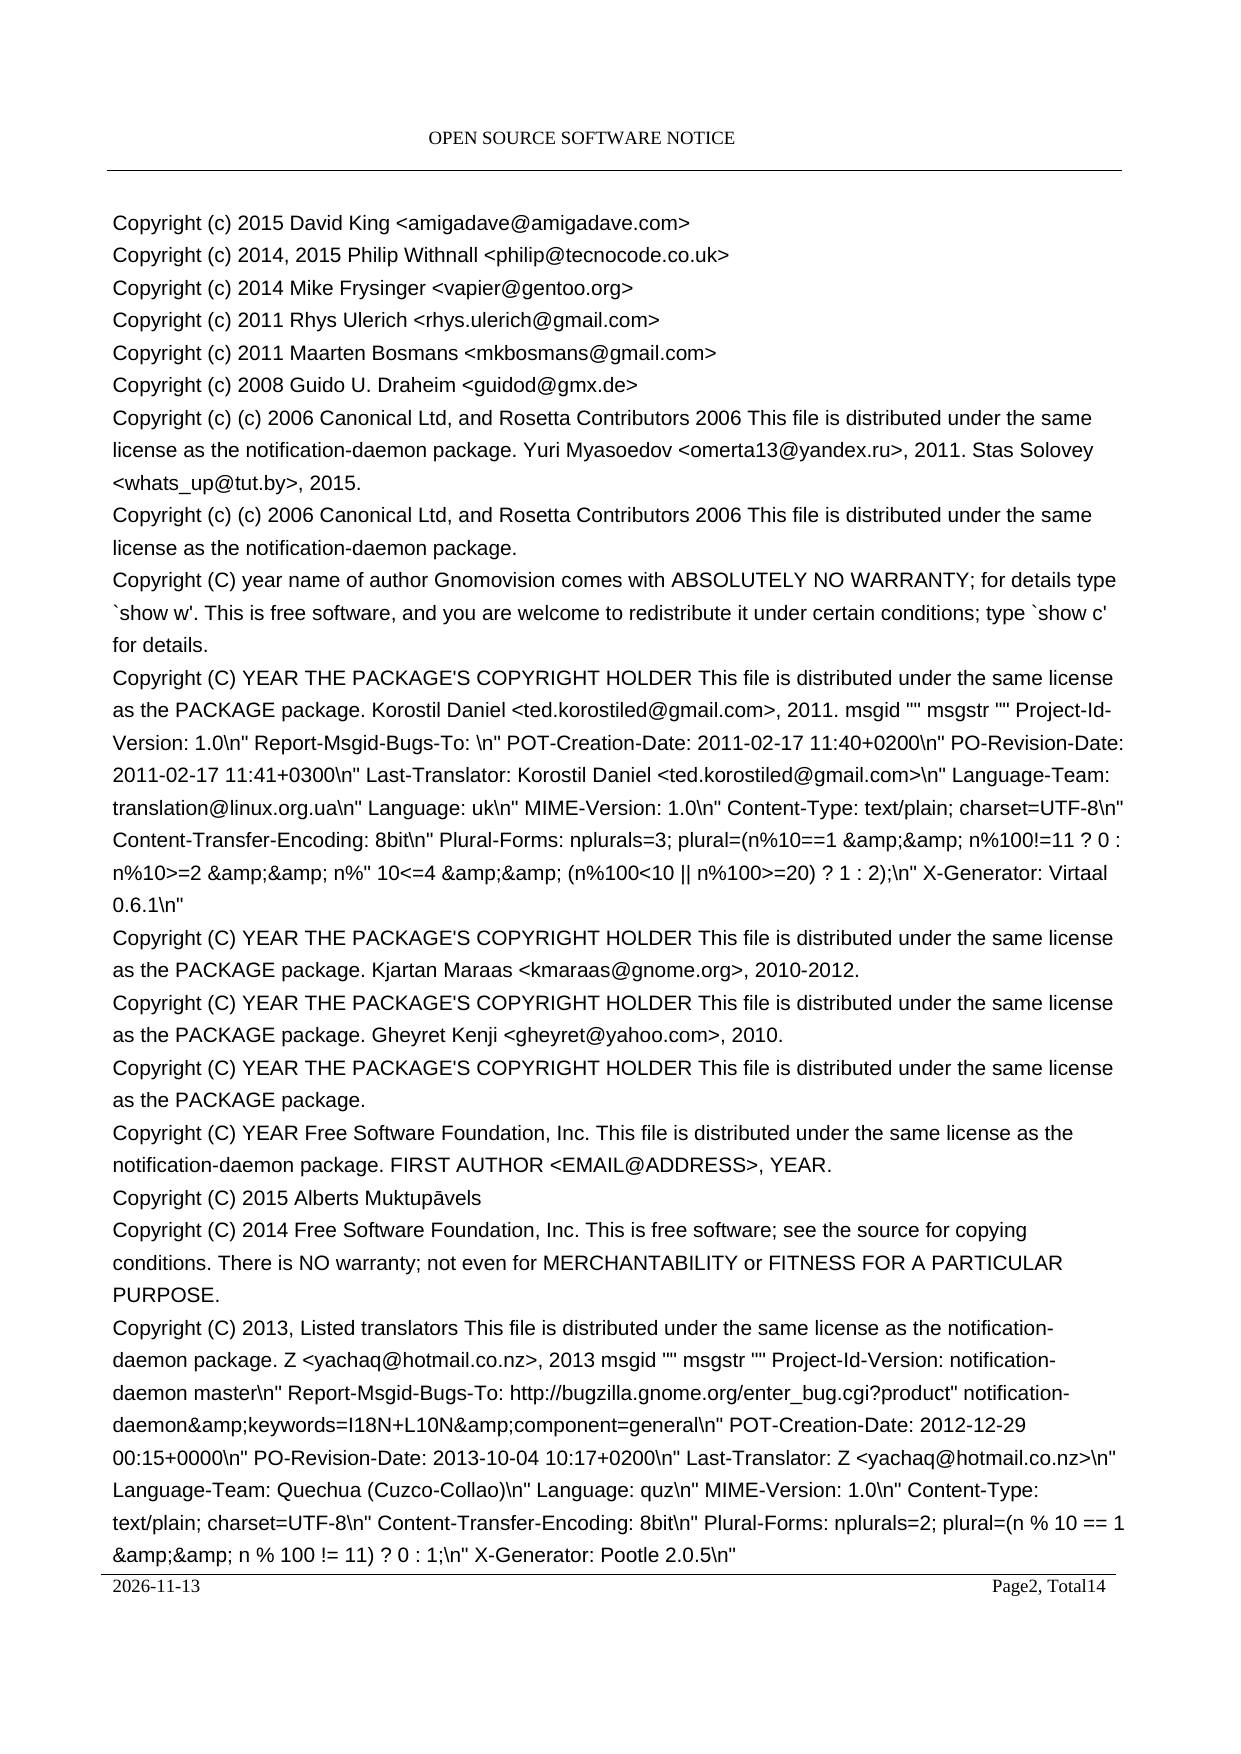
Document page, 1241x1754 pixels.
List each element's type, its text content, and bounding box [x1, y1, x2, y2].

text Copyright (C) YEAR THE PACKAGE'S COPYRIGHT HOLDER This file is distributed under the same license as the PACKAGE package. [112, 1051, 1128, 1116]
text Copyright (c) 2015 David King <amigadave@amigadave.com> [112, 206, 1128, 239]
text Copyright (C) YEAR THE PACKAGE'S COPYRIGHT HOLDER This file is distributed under the same license as the PACKAGE package. Korostil Daniel <ted.korostiled@gmail.com>, 2011. msgid "" msgstr "" Project-Id-Version: 1.0\n" Report-Msgid-Bugs-To: \n" POT-Creation-Date: 2011-02-17 11:40+0200\n" PO-Revision-Date: 2011-02-17 11:41+0300\n" Last-Translator: Korostil Daniel <ted.korostiled@gmail.com>\n" Language-Team: translation@linux.org.ua\n" Language: uk\n" MIME-Version: 1.0\n" Content-Type: text/plain; charset=UTF-8\n" Content-Transfer-Encoding: 8bit\n" Plural-Forms: nplurals=3; plural=(n%10==1 &amp;&amp; n%100!=11 ? 0 : n%10>=2 &amp;&amp; n%" 10<=4 &amp;&amp; (n%100<10 || n%100>=20) ? 1 : 2);\n" X-Generator: Virtaal 0.6.1\n" [112, 661, 1128, 921]
text Copyright (c) 2011 Maarten Bosmans <mkbosmans@gmail.com> [112, 336, 1128, 369]
text Copyright (c) 2014 Mike Frysinger <vapier@gentoo.org> [112, 271, 1128, 304]
text Copyright (C) 2013, Listed translators This file is distributed under the same license as the notification-daemon package. Z <yachaq@hotmail.co.nz>, 2013 msgid "" msgstr "" Project-Id-Version: notification-daemon master\n" Report-Msgid-Bugs-To: http://bugzilla.gnome.org/enter_bug.cgi?product" notification-daemon&amp;keywords=I18N+L10N&amp;component=general\n" POT-Creation-Date: 2012-12-29 00:15+0000\n" PO-Revision-Date: 2013-10-04 10:17+0200\n" Last-Translator: Z <yachaq@hotmail.co.nz>\n" Language-Team: Quechua (Cuzco-Collao)\n" Language: quz\n" MIME-Version: 1.0\n" Content-Type: text/plain; charset=UTF-8\n" Content-Transfer-Encoding: 8bit\n" Plural-Forms: nplurals=2; plural=(n % 10 == 1 &amp;&amp; n % 100 != 11) ? 0 : 1;\n" X-Generator: Pootle 2.0.5\n" [112, 1311, 1128, 1571]
text Copyright (C) year name of author Gnomovision comes with ABSOLUTELY NO WARRANTY; for details type `show w'. This is free software, and you are welcome to redistribute it under certain conditions; type `show c' for details. [112, 564, 1128, 661]
text Copyright (C) YEAR THE PACKAGE'S COPYRIGHT HOLDER This file is distributed under the same license as the PACKAGE package. Kjartan Maraas <kmaraas@gnome.org>, 2010-2012. [112, 921, 1128, 986]
text Copyright (c) (c) 2006 Canonical Ltd, and Rosetta Contributors 2006 This file is distributed under the same license as the notification-daemon package. Yuri Myasoedov <omerta13@yandex.ru>, 2011. Stas Solovey <whats_up@tut.by>, 2015. [112, 401, 1128, 499]
text Copyright (C) 2015 Alberts Muktupāvels [112, 1181, 1128, 1214]
text Copyright (c) 2008 Guido U. Draheim <guidod@gmx.de> [112, 369, 1128, 401]
text Copyright (C) 2014 Free Software Foundation, Inc. This is free software; see the source for copying conditions. There is NO warranty; not even for MERCHANTABILITY or FITNESS FOR A PARTICULAR PURPOSE. [112, 1214, 1128, 1311]
text Copyright (c) 2014, 2015 Philip Withnall <philip@tecnocode.co.uk> [112, 239, 1128, 271]
text Copyright (C) YEAR Free Software Foundation, Inc. This file is distributed under the same license as the notification-daemon package. FIRST AUTHOR <EMAIL@ADDRESS>, YEAR. [112, 1116, 1128, 1181]
text Copyright (C) YEAR THE PACKAGE'S COPYRIGHT HOLDER This file is distributed under the same license as the PACKAGE package. Gheyret Kenji <gheyret@yahoo.com>, 2010. [112, 986, 1128, 1051]
text Copyright (c) (c) 2006 Canonical Ltd, and Rosetta Contributors 2006 This file is distributed under the same license as the notification-daemon package. [112, 499, 1128, 564]
text Copyright (c) 2011 Rhys Ulerich <rhys.ulerich@gmail.com> [112, 304, 1128, 336]
